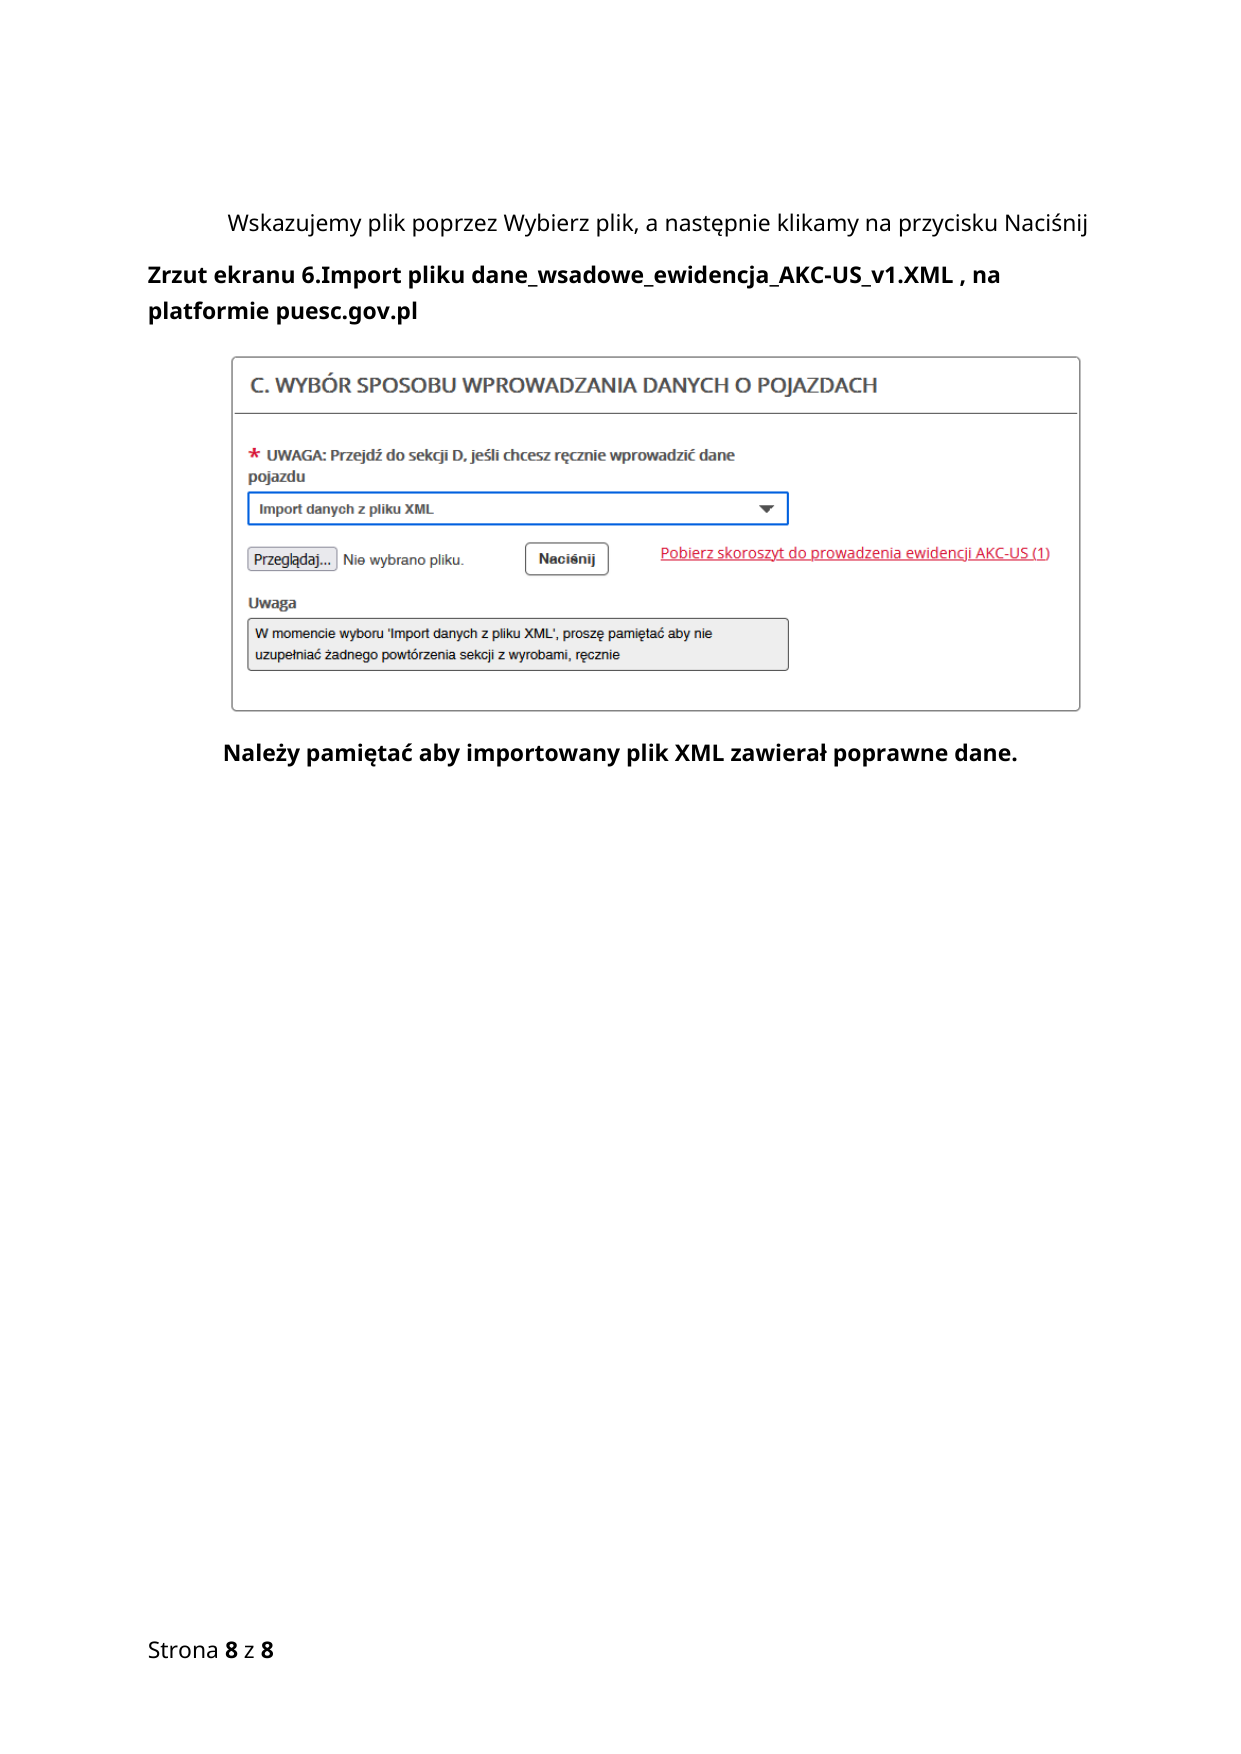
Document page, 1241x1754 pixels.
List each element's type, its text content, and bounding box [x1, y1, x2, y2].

picture [222, 347, 1091, 722]
list Wskazujemy plik poprzez Wybierz plik, a następnie klikamy na przycisku Naciśnij [227, 207, 1093, 238]
list Należy pamiętać aby importowany plik XML zawierał poprawne dane. [223, 737, 1093, 768]
